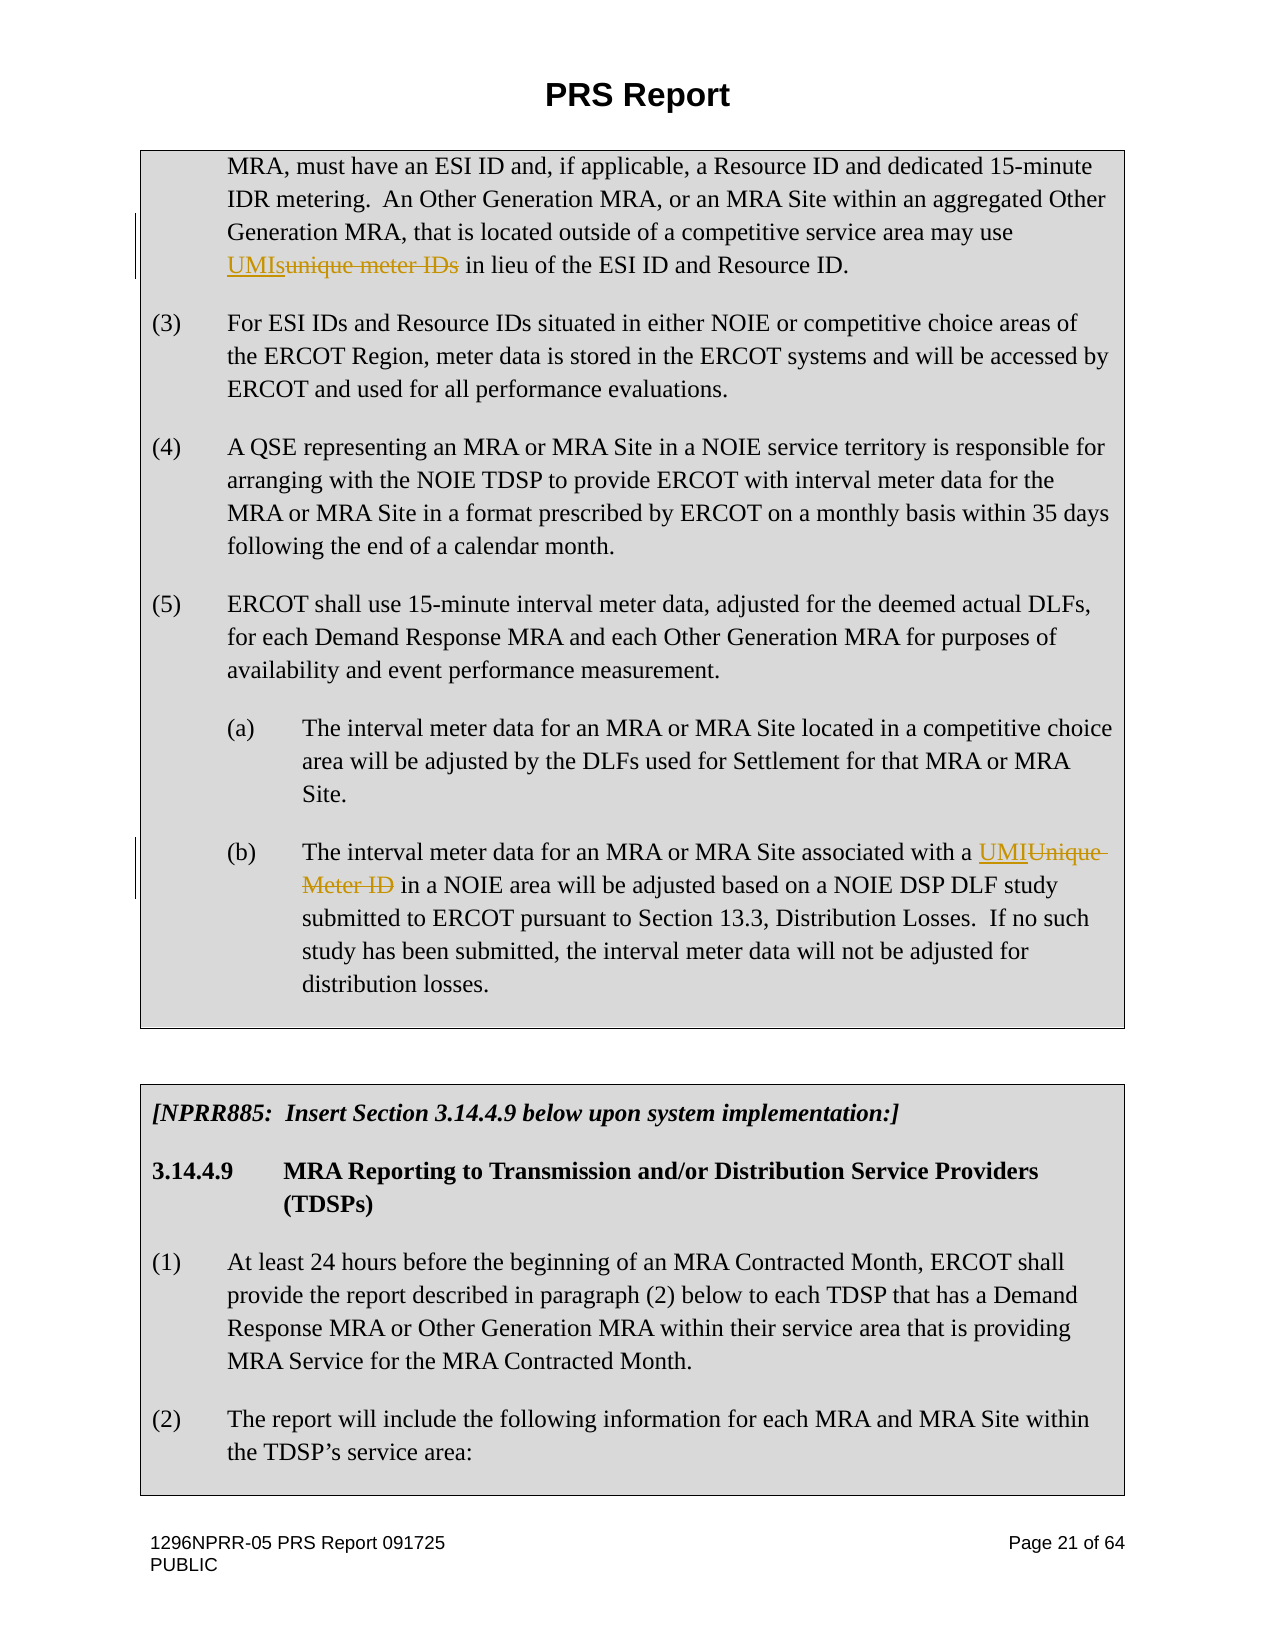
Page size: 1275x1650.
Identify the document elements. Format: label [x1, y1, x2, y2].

table_header [141, 151, 1124, 1027]
table_header [141, 1085, 1124, 1495]
